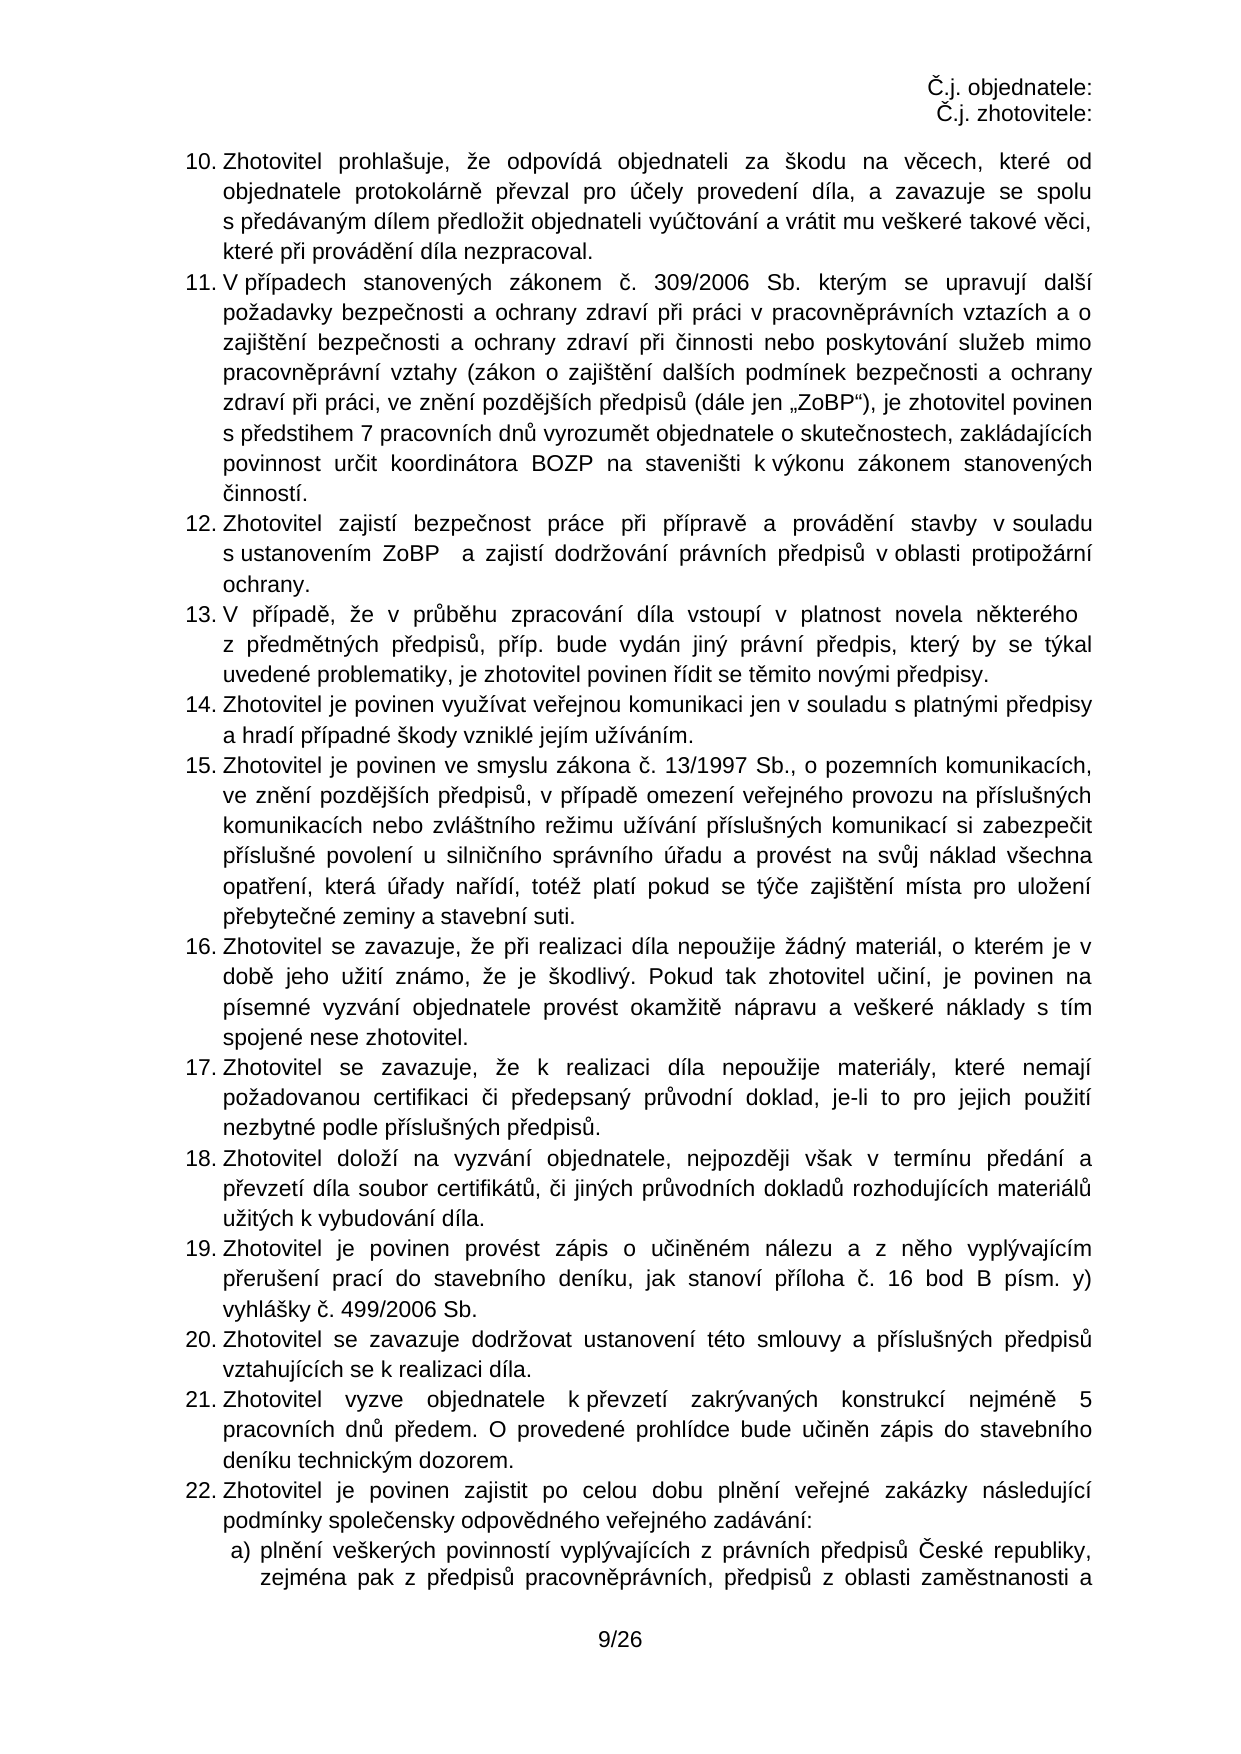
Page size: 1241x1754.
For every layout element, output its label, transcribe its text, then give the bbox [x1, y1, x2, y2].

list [230, 1537, 1093, 1590]
list Zhotovitel se zavazuje, že k realizaci díla nepoužije materiály, které nemají požadovanou certifikaci či předepsaný průvodní doklad, je-li to pro jejich použití nezbytné podle příslušných předpisů. [185, 1054, 1093, 1141]
list Zhotovitel zajistí bezpečnost práce při přípravě a provádění stavby v souladu s ustanovením ZoBP a zajistí dodržování právních předpisů v oblasti protipožární ochrany. [185, 510, 1093, 597]
list V případě, že v průběhu zpracování díla vstoupí v platnost novela některého z předmětných předpisů, příp. bude vydán jiný právní předpis, který by se týkal uvedené problematiky, je zhotovitel povinen řídit se těmito novými předpisy. [185, 601, 1093, 687]
list Zhotovitel je povinen zajistit po celou dobu plnění veřejné zakázky následující podmínky společensky odpovědného veřejného zadávání: [185, 1477, 1093, 1533]
list V případech stanovených zákonem č. 309/2006 Sb. kterým se upravují další požadavky bezpečnosti a ochrany zdraví při práci v pracovněprávních vztazích a o zajištění bezpečnosti a ochrany zdraví při činnosti nebo poskytování služeb mimo pracovněprávní vztahy (zákon o zajištění dalších podmínek bezpečnosti a ochrany zdraví při práci, ve znění pozdějších předpisů (dále jen „ZoBP“), je zhotovitel povinen s předstihem 7 pracovních dnů vyrozumět objednatele o skutečnostech, zakládajících povinnost určit koordinátora BOZP na staveništi k výkonu zákonem stanovených činností. [185, 268, 1093, 506]
list Zhotovitel je povinen provést zápis o učiněném nálezu a z něho vyplývajícím přerušení prací do stavebního deníku, jak stanoví příloha č. 16 bod B písm. y) vyhlášky č. 499/2006 Sb. [185, 1235, 1093, 1322]
list Zhotovitel se zavazuje, že při realizaci díla nepoužije žádný materiál, o kterém je v době jeho užití známo, že je škodlivý. Pokud tak zhotovitel učiní, je povinen na písemné vyzvání objednatele provést okamžitě nápravu a veškeré náklady s tím spojené nese zhotovitel. [185, 933, 1093, 1050]
list Zhotovitel prohlašuje, že odpovídá objednateli za škodu na věcech, které od objednatele protokolárně převzal pro účely provedení díla, a zavazuje se spolu s předávaným dílem předložit objednateli vyúčtování a vrátit mu veškeré takové věci, které při provádění díla nezpracoval. [185, 148, 1093, 264]
list Zhotovitel se zavazuje dodržovat ustanovení této smlouvy a příslušných předpisů vztahujících se k realizaci díla. [185, 1326, 1093, 1382]
list Zhotovitel je povinen využívat veřejnou komunikaci jen v souladu s platnými předpisy a hradí případné škody vzniklé jejím užíváním. [185, 691, 1093, 748]
list Zhotovitel doloží na vyzvání objednatele, nejpozději však v termínu předání a převzetí díla soubor certifikátů, či jiných průvodních dokladů rozhodujících materiálů užitých k vybudování díla. [185, 1144, 1093, 1231]
list Zhotovitel je povinen ve smyslu zákona č. 13/1997 Sb., o pozemních komunikacích, ve znění pozdějších předpisů, v případě omezení veřejného provozu na příslušných komunikacích nebo zvláštního režimu užívání příslušných komunikací si zabezpečit příslušné povolení u silničního správního úřadu a provést na svůj náklad všechna opatření, která úřady nařídí, totéž platí pokud se týče zajištění místa pro uložení přebytečné zeminy a stavební suti. [185, 752, 1093, 929]
list Zhotovitel vyzve objednatele k převzetí zakrývaných konstrukcí nejméně 5 pracovních dnů předem. O provedené prohlídce bude učiněn zápis do stavebního deníku technickým dozorem. [185, 1386, 1093, 1473]
